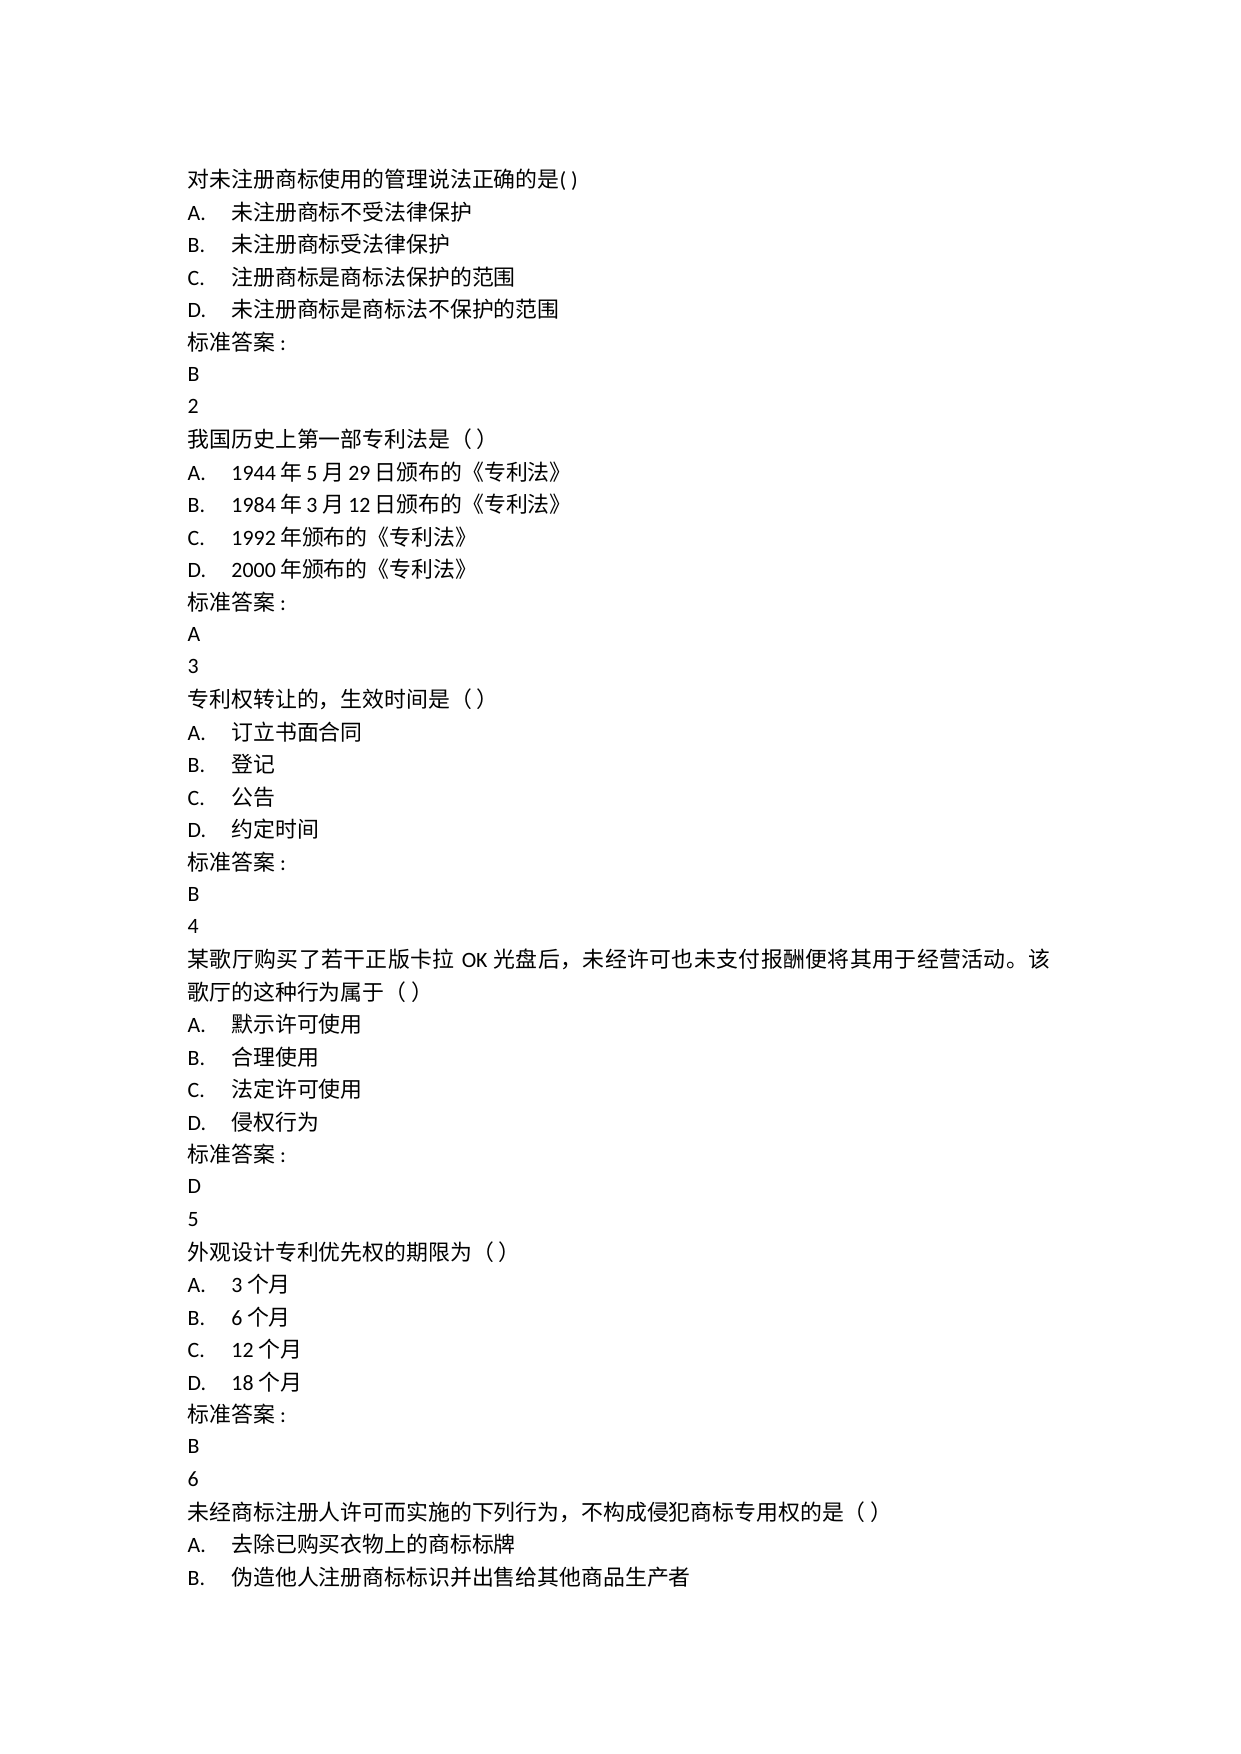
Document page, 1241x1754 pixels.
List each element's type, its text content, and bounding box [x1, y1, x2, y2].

text C. 12个月 [187, 1332, 1053, 1364]
text D. 约定时间 [187, 812, 1053, 844]
text 6 [187, 1462, 1053, 1494]
text B. 伪造他人注册商标标识并出售给其他商品生产者 [187, 1559, 1053, 1592]
text A. 订立书面合同 [187, 714, 1053, 747]
text D [187, 1169, 1053, 1202]
text C. 公告 [187, 779, 1053, 812]
text 标准答案 : [187, 1397, 1053, 1429]
text 3 [187, 649, 1053, 682]
text D. 侵权行为 [187, 1104, 1053, 1137]
text B. 6个月 [187, 1299, 1053, 1332]
text B [187, 1429, 1053, 1462]
text B [187, 357, 1053, 389]
text C. 法定许可使用 [187, 1072, 1053, 1104]
text 2 [187, 389, 1053, 422]
text C. 注册商标是商标法保护的范围 [187, 259, 1053, 292]
text 5 [187, 1202, 1053, 1234]
text B. 未注册商标受法律保护 [187, 227, 1053, 259]
text A. 1944年5月29日颁布的《专利法》 [187, 454, 1053, 487]
text 外观设计专利优先权的期限为（ ） [187, 1234, 1053, 1267]
text A [187, 617, 1053, 649]
text A. 默示许可使用 [187, 1007, 1053, 1039]
text 标准答案 : [187, 1137, 1053, 1169]
text A. 未注册商标不受法律保护 [187, 194, 1053, 227]
text 标准答案 : [187, 324, 1053, 357]
text D. 未注册商标是商标法不保护的范围 [187, 292, 1053, 324]
text A. 3个月 [187, 1267, 1053, 1299]
text A. 去除已购买衣物上的商标标牌 [187, 1527, 1053, 1559]
text B. 合理使用 [187, 1039, 1053, 1072]
text 标准答案 : [187, 584, 1053, 617]
text 未经商标注册人许可而实施的下列行为，不构成侵犯商标专用权的是（ ） [187, 1494, 1053, 1527]
text D. 2000年颁布的《专利法》 [187, 552, 1053, 584]
text B [187, 877, 1053, 909]
text 专利权转让的，生效时间是（ ） [187, 682, 1053, 714]
text 4 [187, 909, 1053, 942]
text 某歌厅购买了若干正版卡拉 OK 光盘后，未经许可也未支付报酬便将其用于经营活动。该歌厅的这种行为属于（ ） [187, 942, 1053, 1007]
text 标准答案 : [187, 844, 1053, 877]
text B. 1984年3月12日颁布的《专利法》 [187, 487, 1053, 519]
text 对未注册商标使用的管理说法正确的是( ) [187, 162, 1053, 194]
text D. 18个月 [187, 1364, 1053, 1397]
text C. 1992年颁布的《专利法》 [187, 519, 1053, 552]
text 我国历史上第一部专利法是（ ） [187, 422, 1053, 454]
text B. 登记 [187, 747, 1053, 779]
